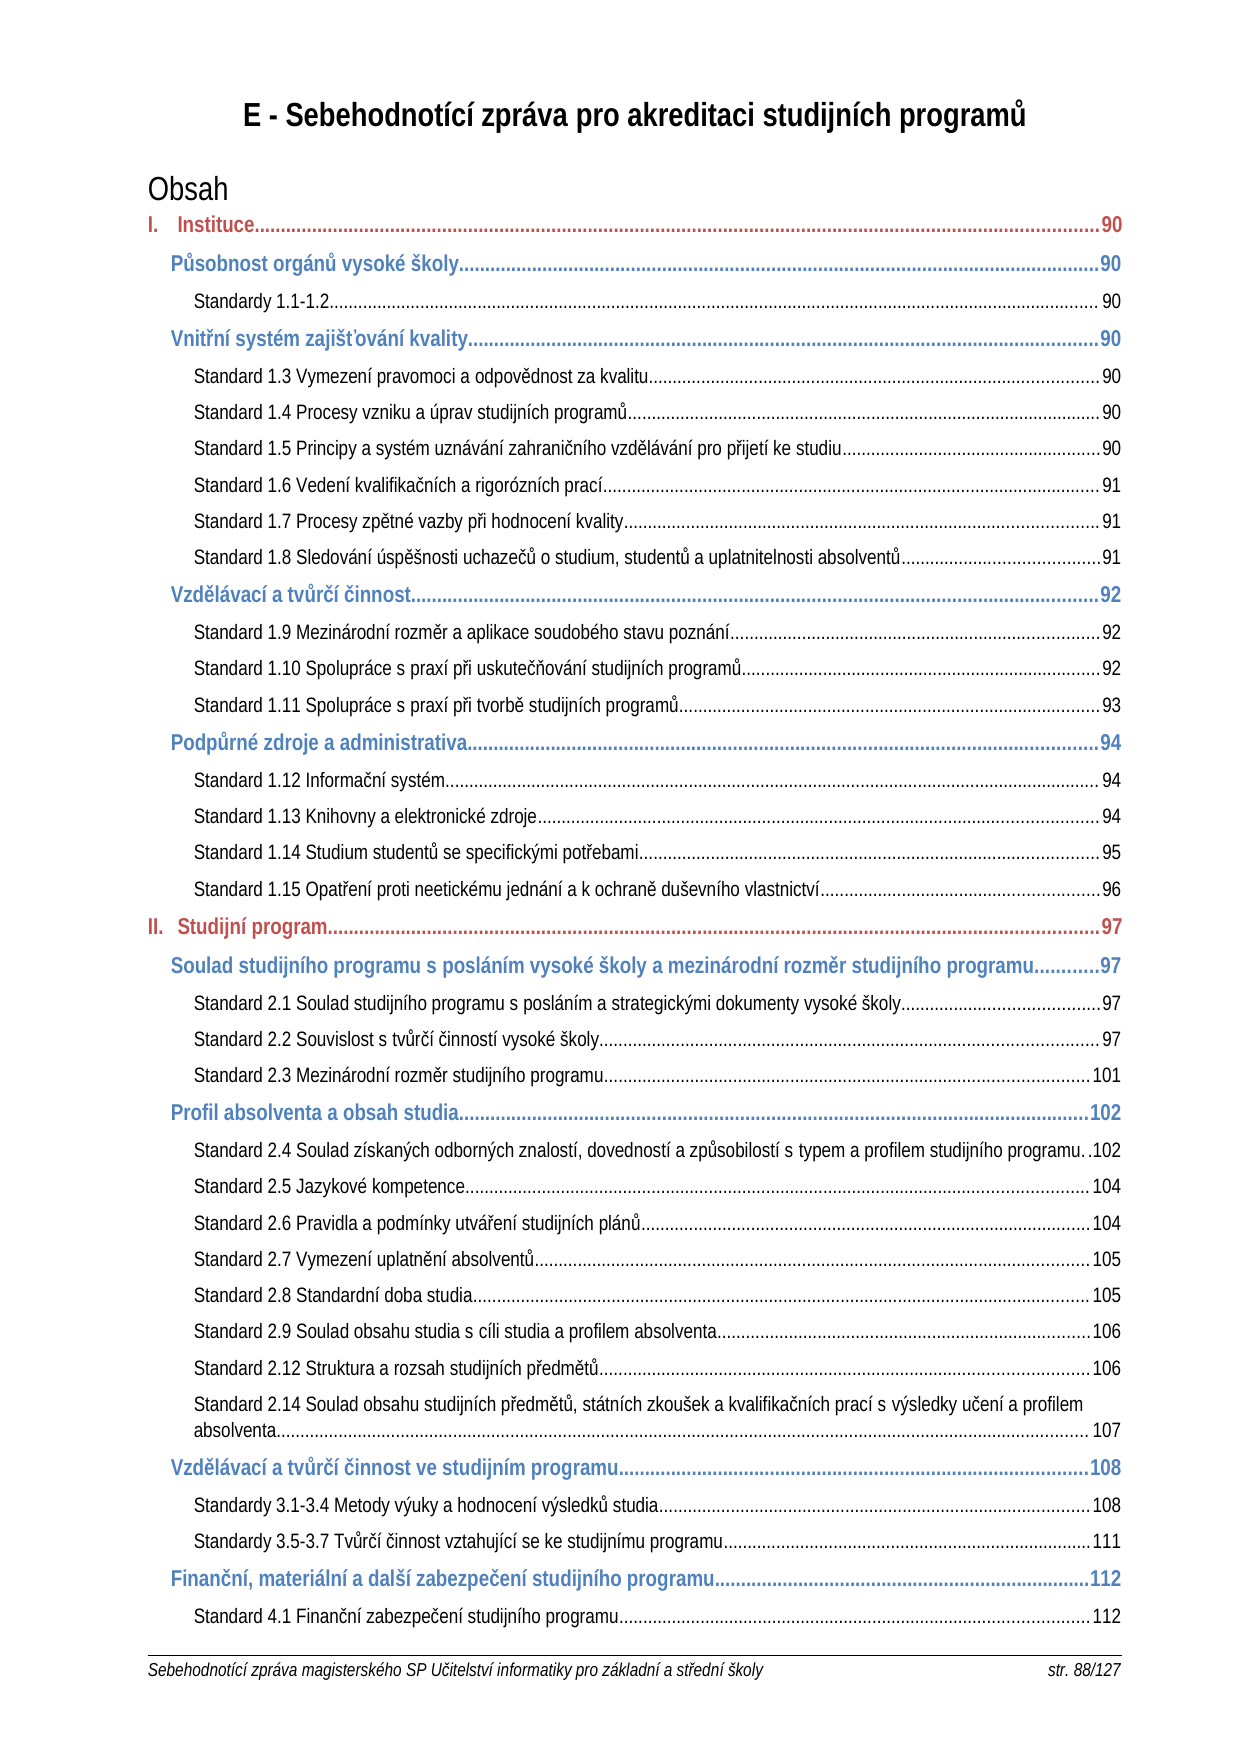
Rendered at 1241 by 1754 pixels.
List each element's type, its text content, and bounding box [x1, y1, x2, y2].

text E - Sebehodnotící zpráva pro akreditaci studijních programů [148, 95, 1122, 133]
